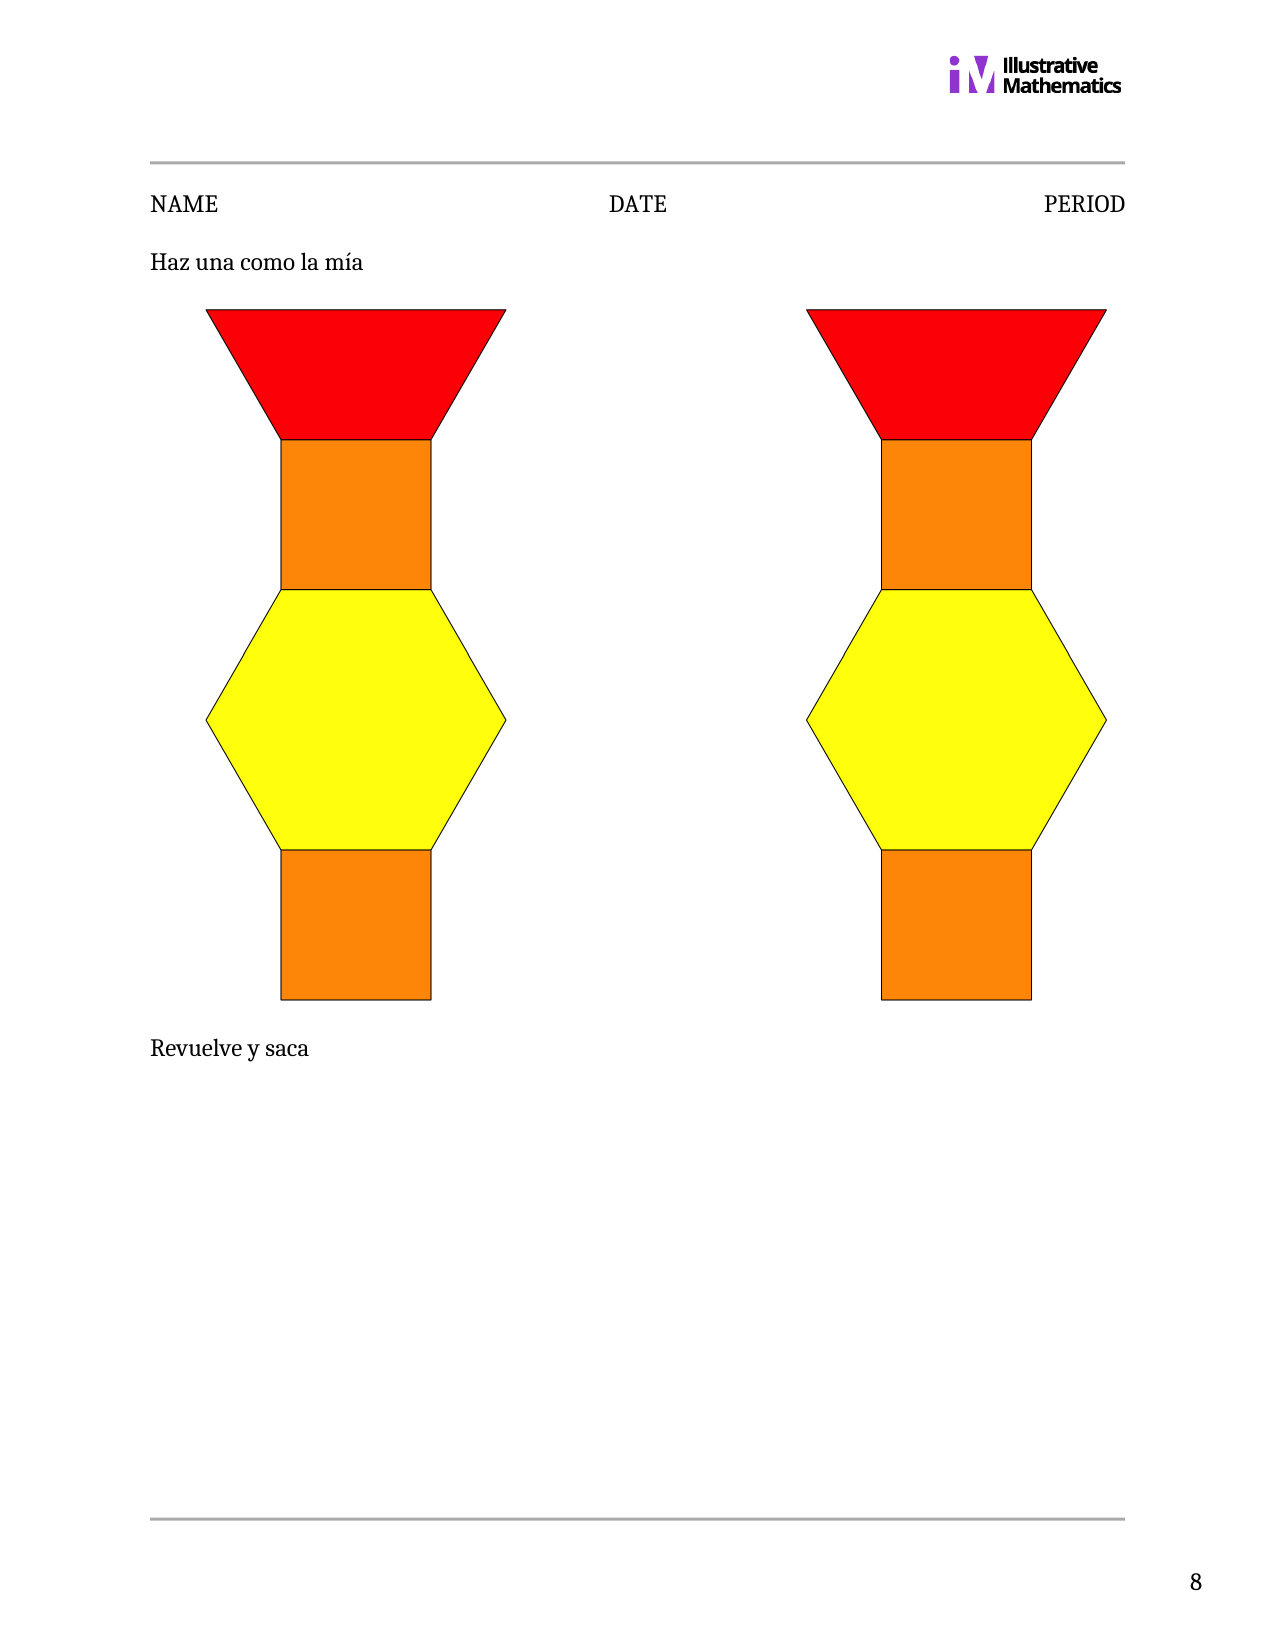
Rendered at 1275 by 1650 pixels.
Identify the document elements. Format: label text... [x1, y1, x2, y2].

text Haz una como la mía [150, 247, 1125, 276]
text Revuelve y saca [150, 1034, 1125, 1062]
picture [949, 55, 1121, 93]
picture [168, 295, 1144, 1015]
